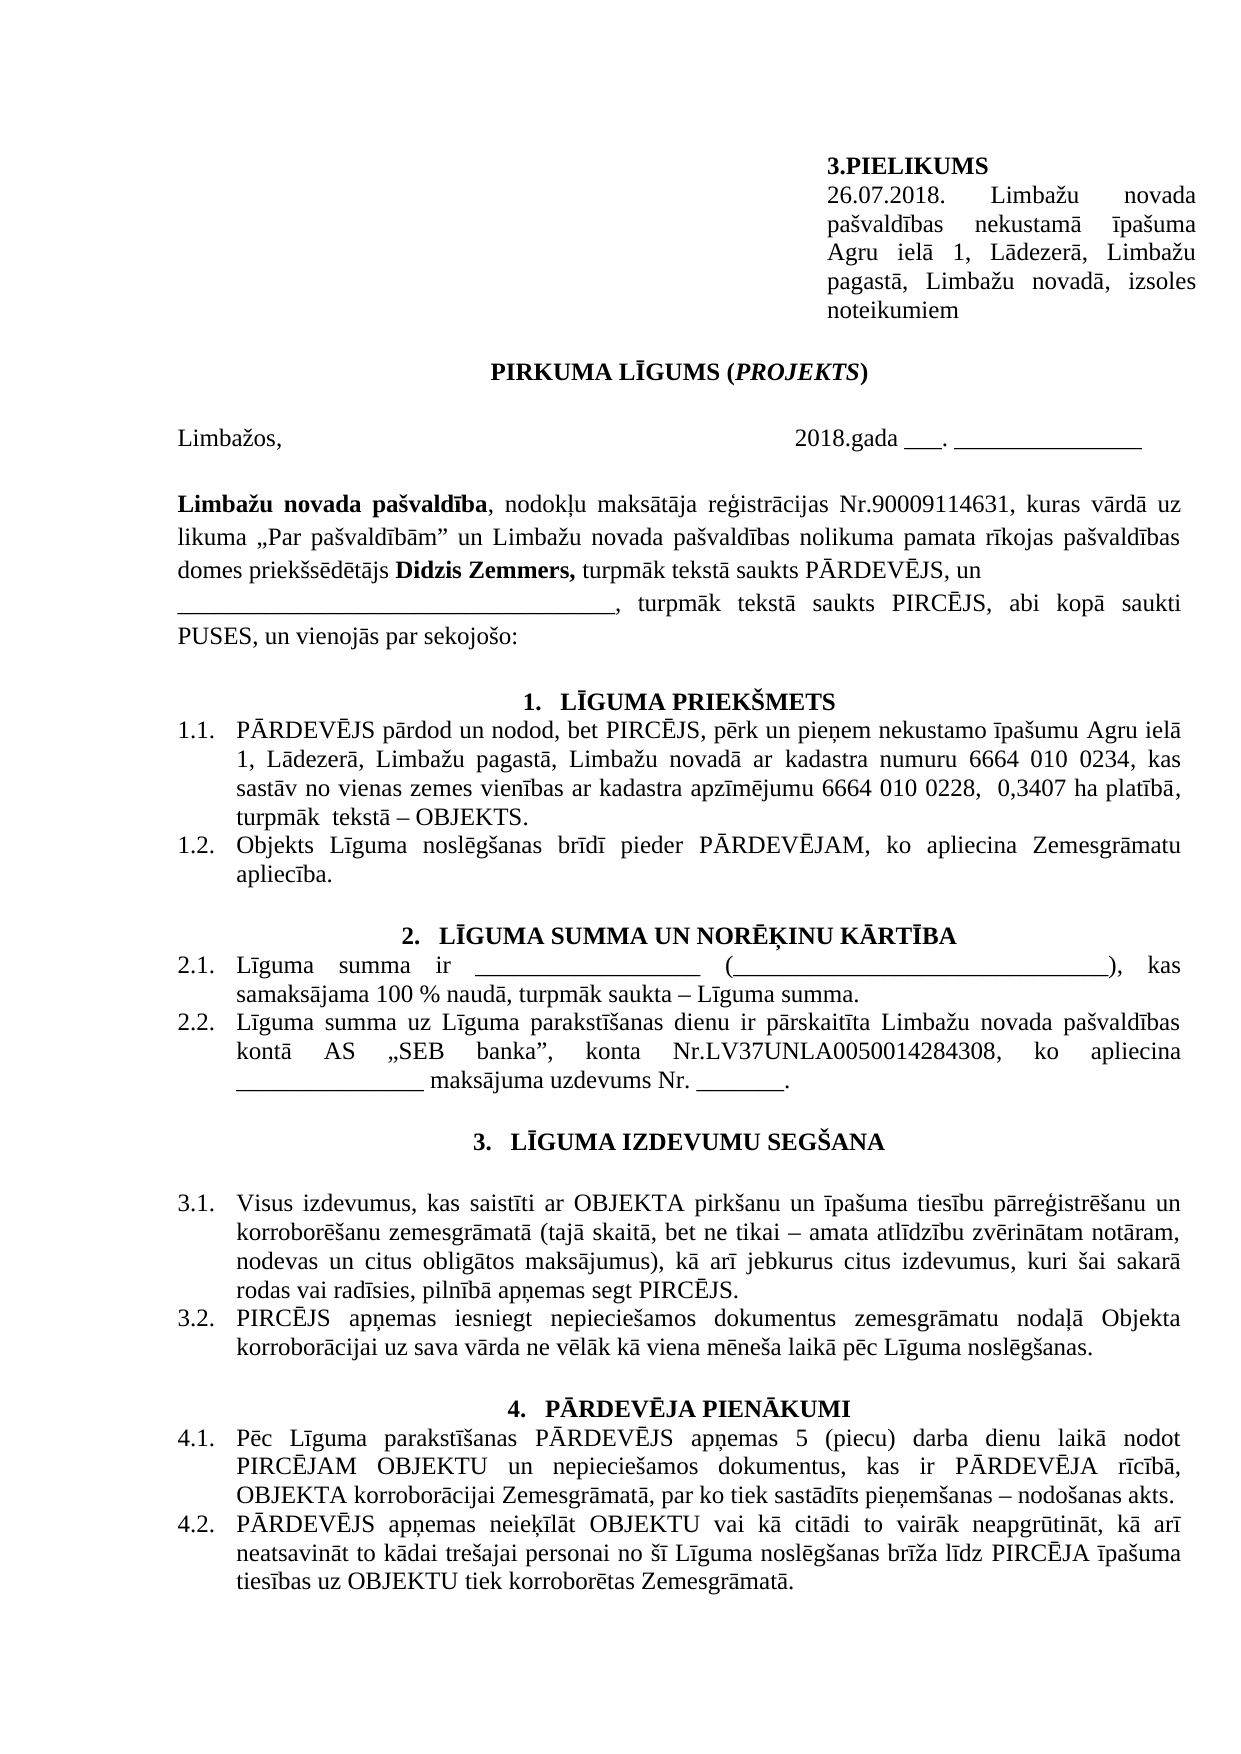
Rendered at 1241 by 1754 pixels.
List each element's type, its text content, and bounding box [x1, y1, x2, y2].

list Pēc Līguma parakstīšanas Pārdevējs apņemas 5 (piecu) darba dienu laikā nodot Pircējam Objektu un nepieciešamos dokumentus, kas ir Pārdevēja rīcībā, Objekta korroborācijai Zemesgrāmatā, par ko tiek sastādīts pieņemšanas – nodošanas akts. [177, 1423, 1181, 1509]
list Līguma summa un norēķinu kārtība [177, 921, 1181, 950]
list Līguma summa uz Līguma parakstīšanas dienu ir pārskaitīta Limbažu novada pašvaldības kontā AS „SEB banka”, konta Nr.LV37UNLA0050014284308, ko apliecina _______________ maksājuma uzdevums Nr. _______. [177, 1007, 1181, 1094]
list Pārdevējs pārdod un nodod, bet Pircējs, pērk un pieņem nekustamo īpašumu Agru ielā 1, Lādezerā, Limbažu pagastā, Limbažu novadā ar kadastra numuru 6664 010 0234, kas sastāv no vienas zemes vienības ar kadastra apzīmējumu 6664 010 0228, 0,3407 ha platībā, turpmāk tekstā – Objekts. [177, 716, 1181, 831]
list Pircējs apņemas iesniegt nepieciešamos dokumentus zemesgrāmatu nodaļā Objekta korroborācijai uz sava vārda ne vēlāk kā viena mēneša laikā pēc Līguma noslēgšanas. [177, 1303, 1181, 1361]
list Pārdevējs apņemas neieķīlāt Objektu vai kā citādi to vairāk neapgrūtināt, kā arī neatsavināt to kādai trešajai personai no šī Līguma noslēgšanas brīža līdz Pircēja īpašuma tiesības uz Objektu tiek korroborētas Zemesgrāmatā. [177, 1509, 1181, 1595]
text 26.07.2018. Limbažu novada pašvaldības nekustamā īpašuma Agru ielā 1, Lādezerā, Limbažu pagastā, Limbažu novadā, izsoles noteikumiem [827, 180, 1196, 324]
list līguma priekšmets [177, 687, 1181, 716]
list Līguma Izdevumu segšana [177, 1127, 1181, 1155]
list Visus izdevumus, kas saistīti ar Objekta pirkšanu un īpašuma tiesību pārreģistrēšanu un korroborēšanu zemesgrāmatā (tajā skaitā, bet ne tikai – amata atlīdzību zvērinātam notāram, nodevas un citus obligātos maksājumus), kā arī jebkurus citus izdevumus, kuri šai sakarā rodas vai radīsies, pilnībā apņemas segt Pircējs. [177, 1188, 1181, 1303]
text Pirkuma līgums (projekts) [177, 357, 1181, 385]
list Objekts Līguma noslēgšanas brīdī pieder Pārdevējam, ko apliecina Zemesgrāmatu apliecība. [177, 831, 1181, 888]
list Pārdevēja pienākumi [177, 1394, 1181, 1423]
list Līguma summa ir __________________ (______________________________), kas samaksājama 100 % naudā, turpmāk saukta – Līguma summa. [177, 950, 1181, 1007]
text Limbažos, 2018.gada ___. _______________ [177, 423, 1181, 451]
text Limbažu novada pašvaldība, nodokļu maksātāja reģistrācijas Nr.90009114631, kuras vārdā uz likuma „Par pašvaldībām” un Limbažu novada pašvaldības nolikuma pamata rīkojas pašvaldības domes priekšsēdētājs Didzis Zemmers, turpmāk tekstā saukts Pārdevējs, un [177, 489, 1181, 583]
text ___________________________________, turpmāk tekstā saukts Pircējs, abi kopā saukti PUSES, un vienojās par sekojošo: [177, 588, 1181, 649]
text 3.pielikums [827, 151, 1181, 180]
